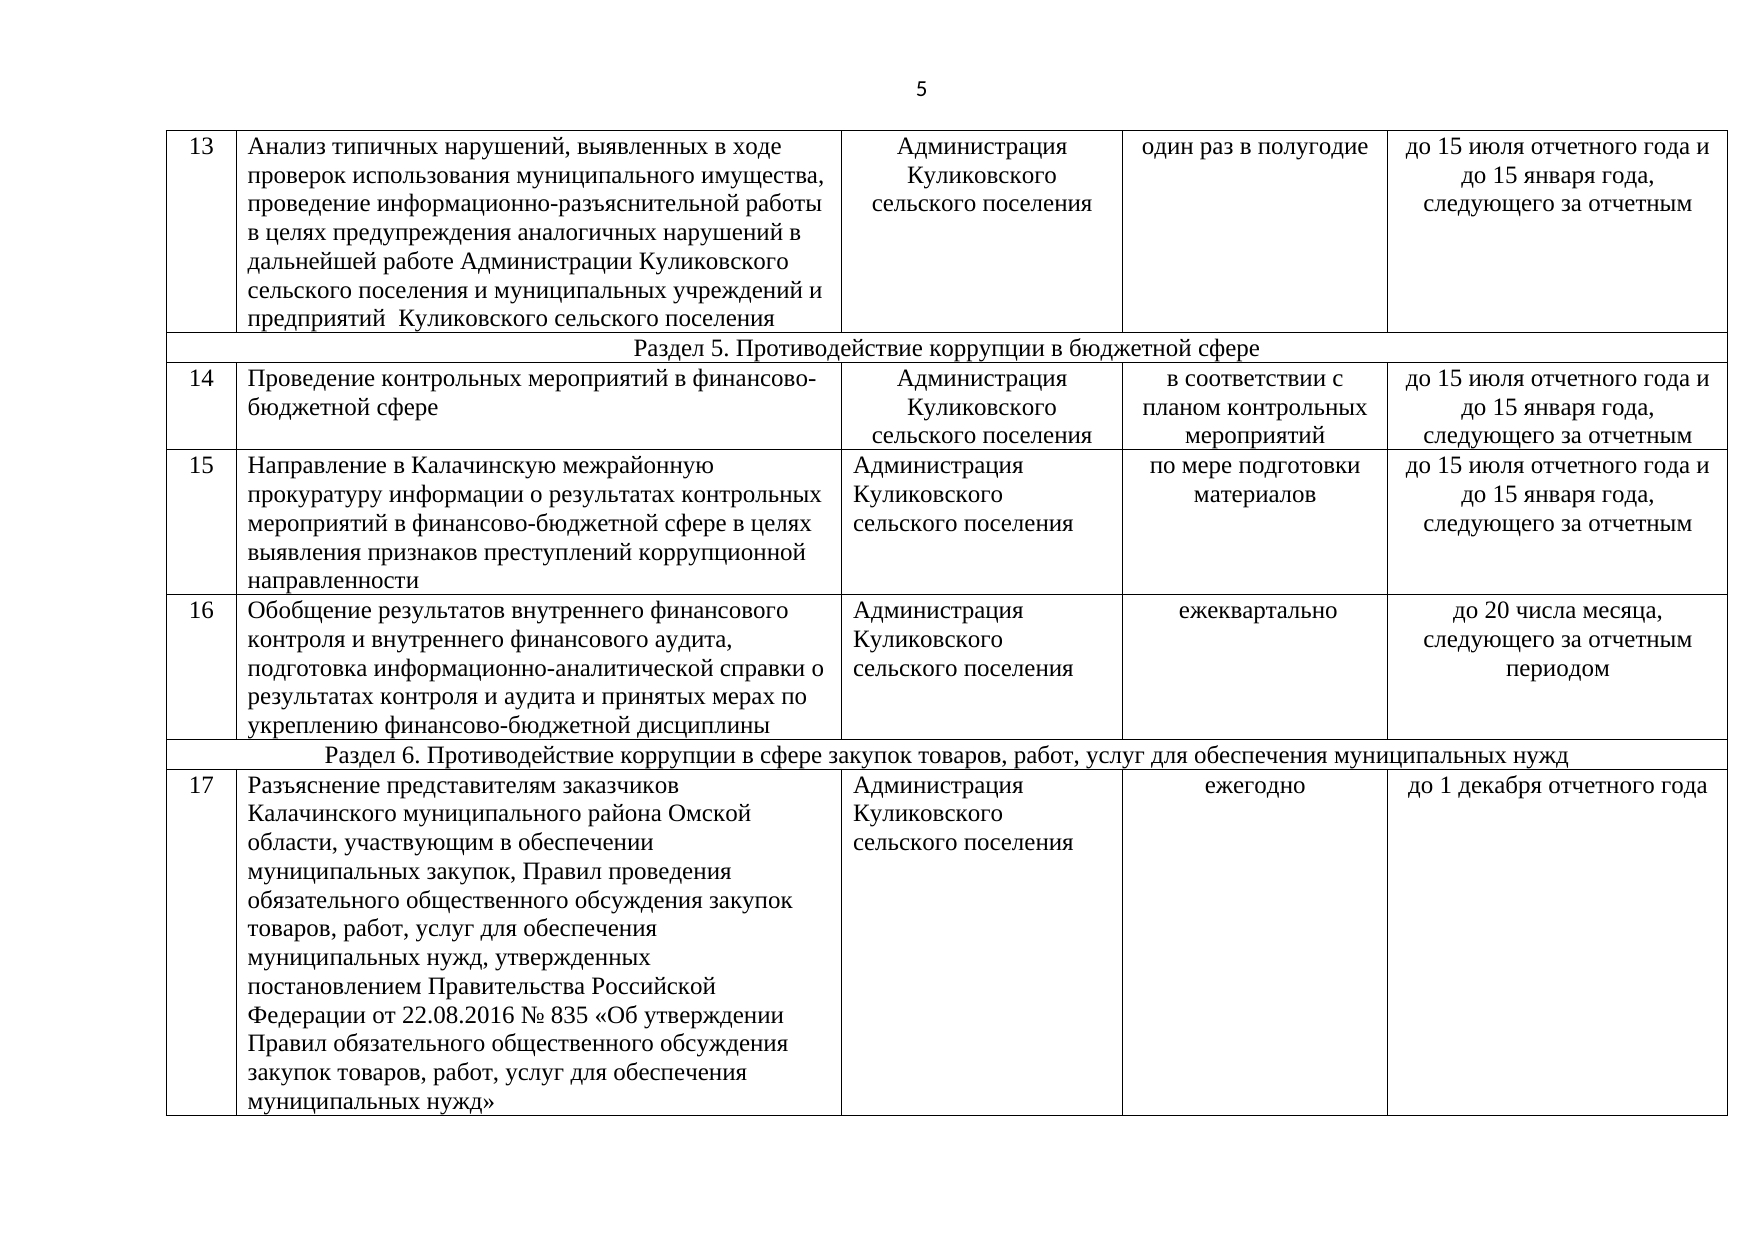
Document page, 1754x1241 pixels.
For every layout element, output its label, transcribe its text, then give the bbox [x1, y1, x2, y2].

table_cell по мере подготовки материалов [1123, 450, 1387, 594]
table_cell до 15 июля отчетного года и до 15 января года, следующего за отчетным [1388, 363, 1727, 449]
table_cell 15 [167, 450, 236, 594]
table_cell Разъяснение представителям заказчиков Калачинского муниципального района Омской области, участвующим в обеспечении муниципальных закупок, Правил проведения обязательного общественного обсуждения закупок товаров, работ, услуг для обеспечения муниципальных нужд, утвержденных постановлением Правительства Российской Федерации от 22.08.2016 № 835 «Об утверждении Правил обязательного общественного обсуждения закупок товаров, работ, услуг для обеспечения муниципальных нужд» [237, 770, 841, 1115]
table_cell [1388, 131, 1727, 332]
table_cell Направление в Калачинскую межрайонную прокуратуру информации о результатах контрольных мероприятий в финансово-бюджетной сфере в целях выявления признаков преступлений коррупционной направленности [237, 450, 841, 594]
table_cell Администрация Куликовского сельского поселения [842, 450, 1122, 594]
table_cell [842, 770, 1122, 1115]
table_cell 17 [167, 770, 236, 1115]
table_cell Анализ типичных нарушений, выявленных в ходе проверок использования муниципального имущества, проведение информационно-разъяснительной работы в целях предупреждения аналогичных нарушений в дальнейшей работе Администрации Куликовского сельского поселения и муниципальных учреждений и предприятий Куликовского сельского поселения [237, 131, 841, 332]
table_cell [1123, 131, 1387, 332]
table_cell Раздел 6. Противодействие коррупции в сфере закупок товаров, работ, услуг для обеспечения муниципальных нужд [167, 740, 1727, 769]
table_cell 14 [167, 363, 236, 449]
table_cell до 15 июля отчетного года и до 15 января года, следующего за отчетным [1388, 450, 1727, 594]
table_cell в соответствии с планом контрольных мероприятий [1123, 363, 1387, 449]
table_cell Раздел 5. Противодействие коррупции в бюджетной сфере [167, 333, 1727, 362]
table_cell ежегодно [1123, 770, 1387, 1115]
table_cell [1388, 770, 1727, 1115]
table_cell Администрация Куликовского сельского поселения [842, 595, 1122, 739]
table_cell 16 [167, 595, 236, 739]
table_cell Обобщение результатов внутреннего финансового контроля и внутреннего финансового аудита, подготовка информационно-аналитической справки о результатах контроля и аудита и принятых мерах по укреплению финансово-бюджетной дисциплины [237, 595, 841, 739]
table_cell 13 [167, 131, 236, 332]
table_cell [842, 131, 1122, 332]
table_cell Проведение контрольных мероприятий в финансово-бюджетной сфере [237, 363, 841, 449]
table_cell ежеквартально [1123, 595, 1387, 739]
table_cell до 20 числа месяца, следующего за отчетным периодом [1388, 595, 1727, 739]
table_cell Администрация Куликовского сельского поселения [842, 363, 1122, 449]
